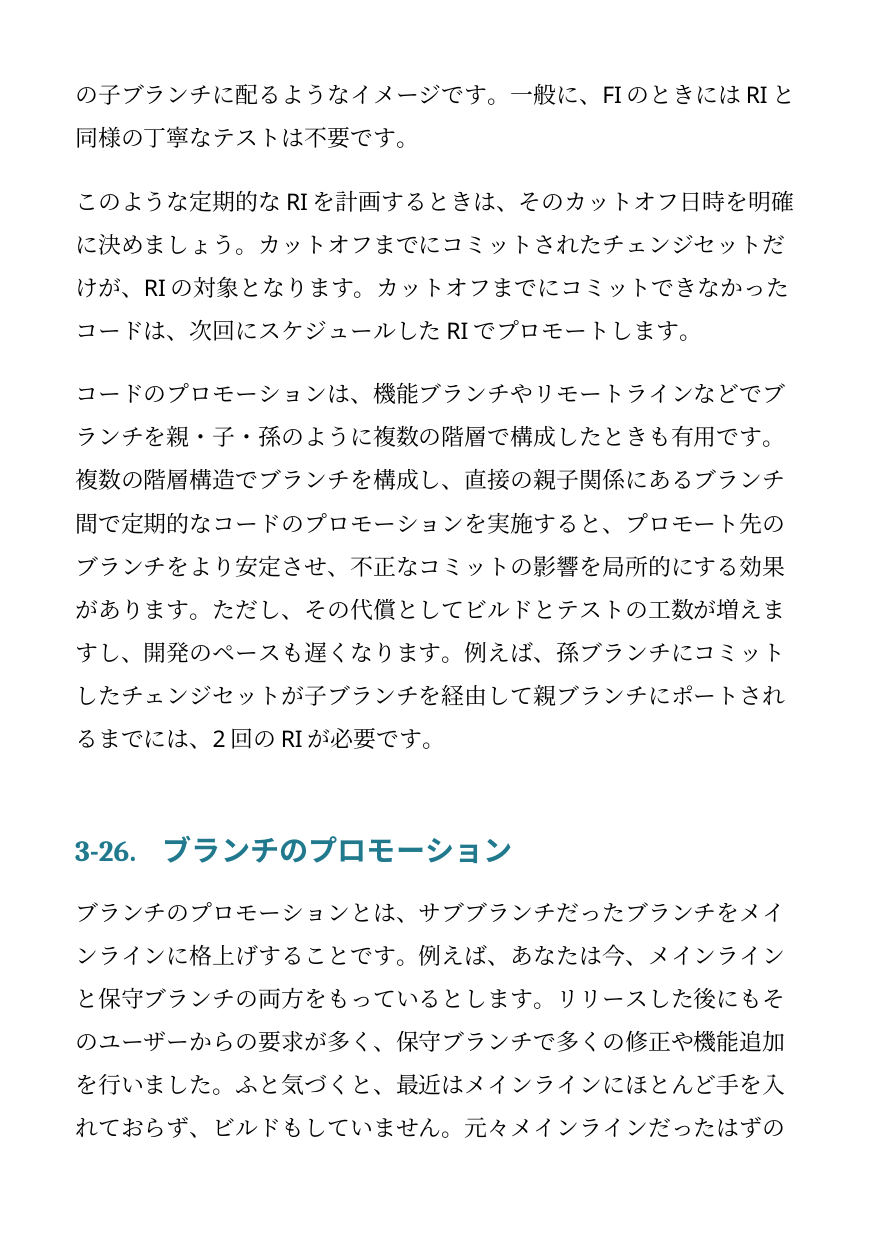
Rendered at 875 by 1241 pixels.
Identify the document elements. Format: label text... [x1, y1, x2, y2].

subtitle ブランチのプロモーション [75, 811, 799, 886]
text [75, 75, 799, 156]
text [75, 893, 799, 1146]
text コードのプロモーションは、機能ブランチやリモートラインなどでブランチを親・子・孫のように複数の階層で構成したときも有用です。複数の階層構造でブランチを構成し、直接の親子関係にあるブランチ間で定期的なコードのプロモーションを実施すると、プロモート先のブランチをより安定させ、不正なコミットの影響を局所的にする効果があります。ただし、その代償としてビルドとテストの工数が増えますし、開発のペースも遅くなります。例えば、孫ブランチにコミットしたチェンジセットが子ブランチを経由して親ブランチにポートされるまでには、2回のRIが必要です。 [75, 374, 799, 756]
text このような定期的なRIを計画するときは、そのカットオフ日時を明確に決めましょう。カットオフまでにコミットされたチェンジセットだけが、RIの対象となります。カットオフまでにコミットできなかったコードは、次回にスケジュールしたRIでプロモートします。 [75, 181, 799, 348]
